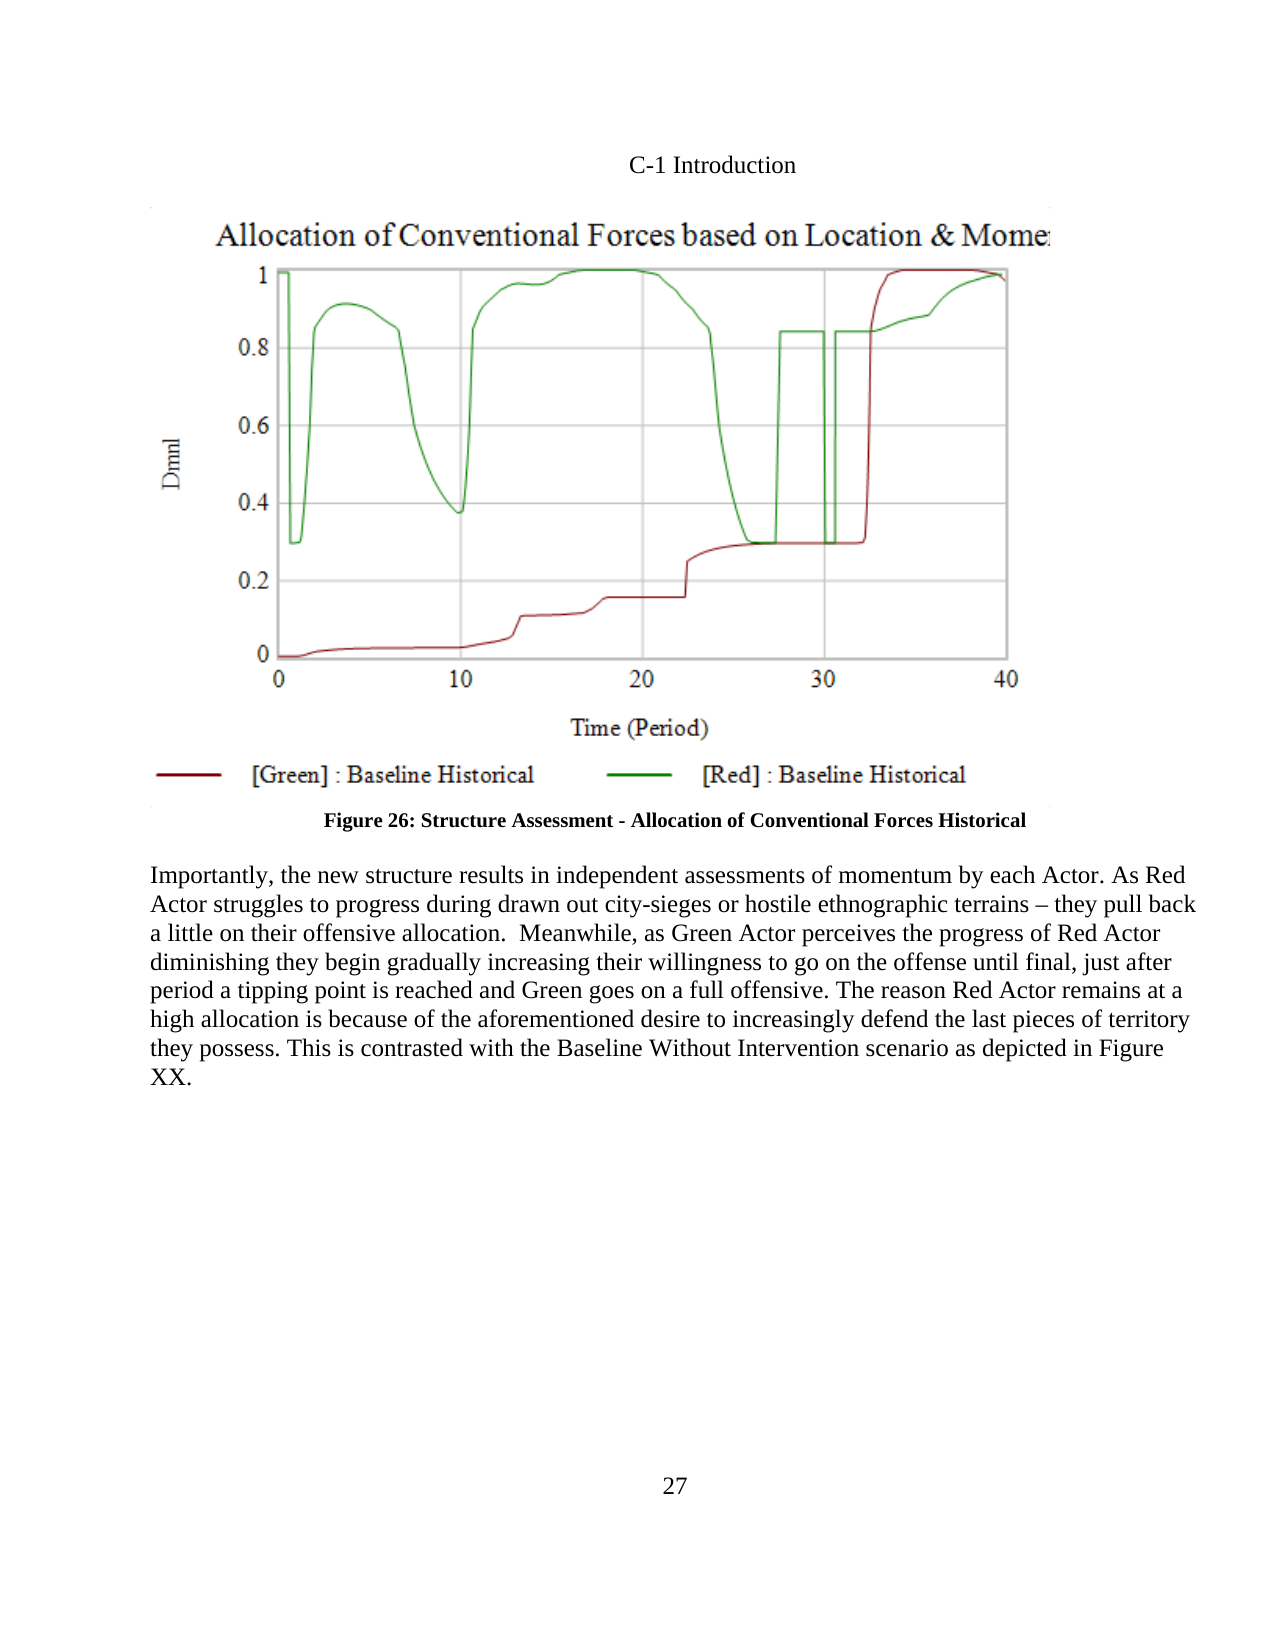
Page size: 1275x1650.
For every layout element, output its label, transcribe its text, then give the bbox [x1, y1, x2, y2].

text Importantly, the new structure results in independent assessments of momentum by each Actor. As Red Actor struggles to progress during drawn out city-sieges or hostile ethnographic terrains – they pull back a little on their offensive allocation. Meanwhile, as Green Actor perceives the progress of Red Actor diminishing they begin gradually increasing their willingness to go on the offense until final, just after period a tipping point is reached and Green goes on a full offensive. The reason Red Actor remains at a high allocation is because of the aforementioned desire to increasingly defend the last pieces of territory they possess. This is contrasted with the Baseline Without Intervention scenario as depicted in Figure XX. [150, 860, 1200, 1090]
picture [150, 207, 1050, 808]
